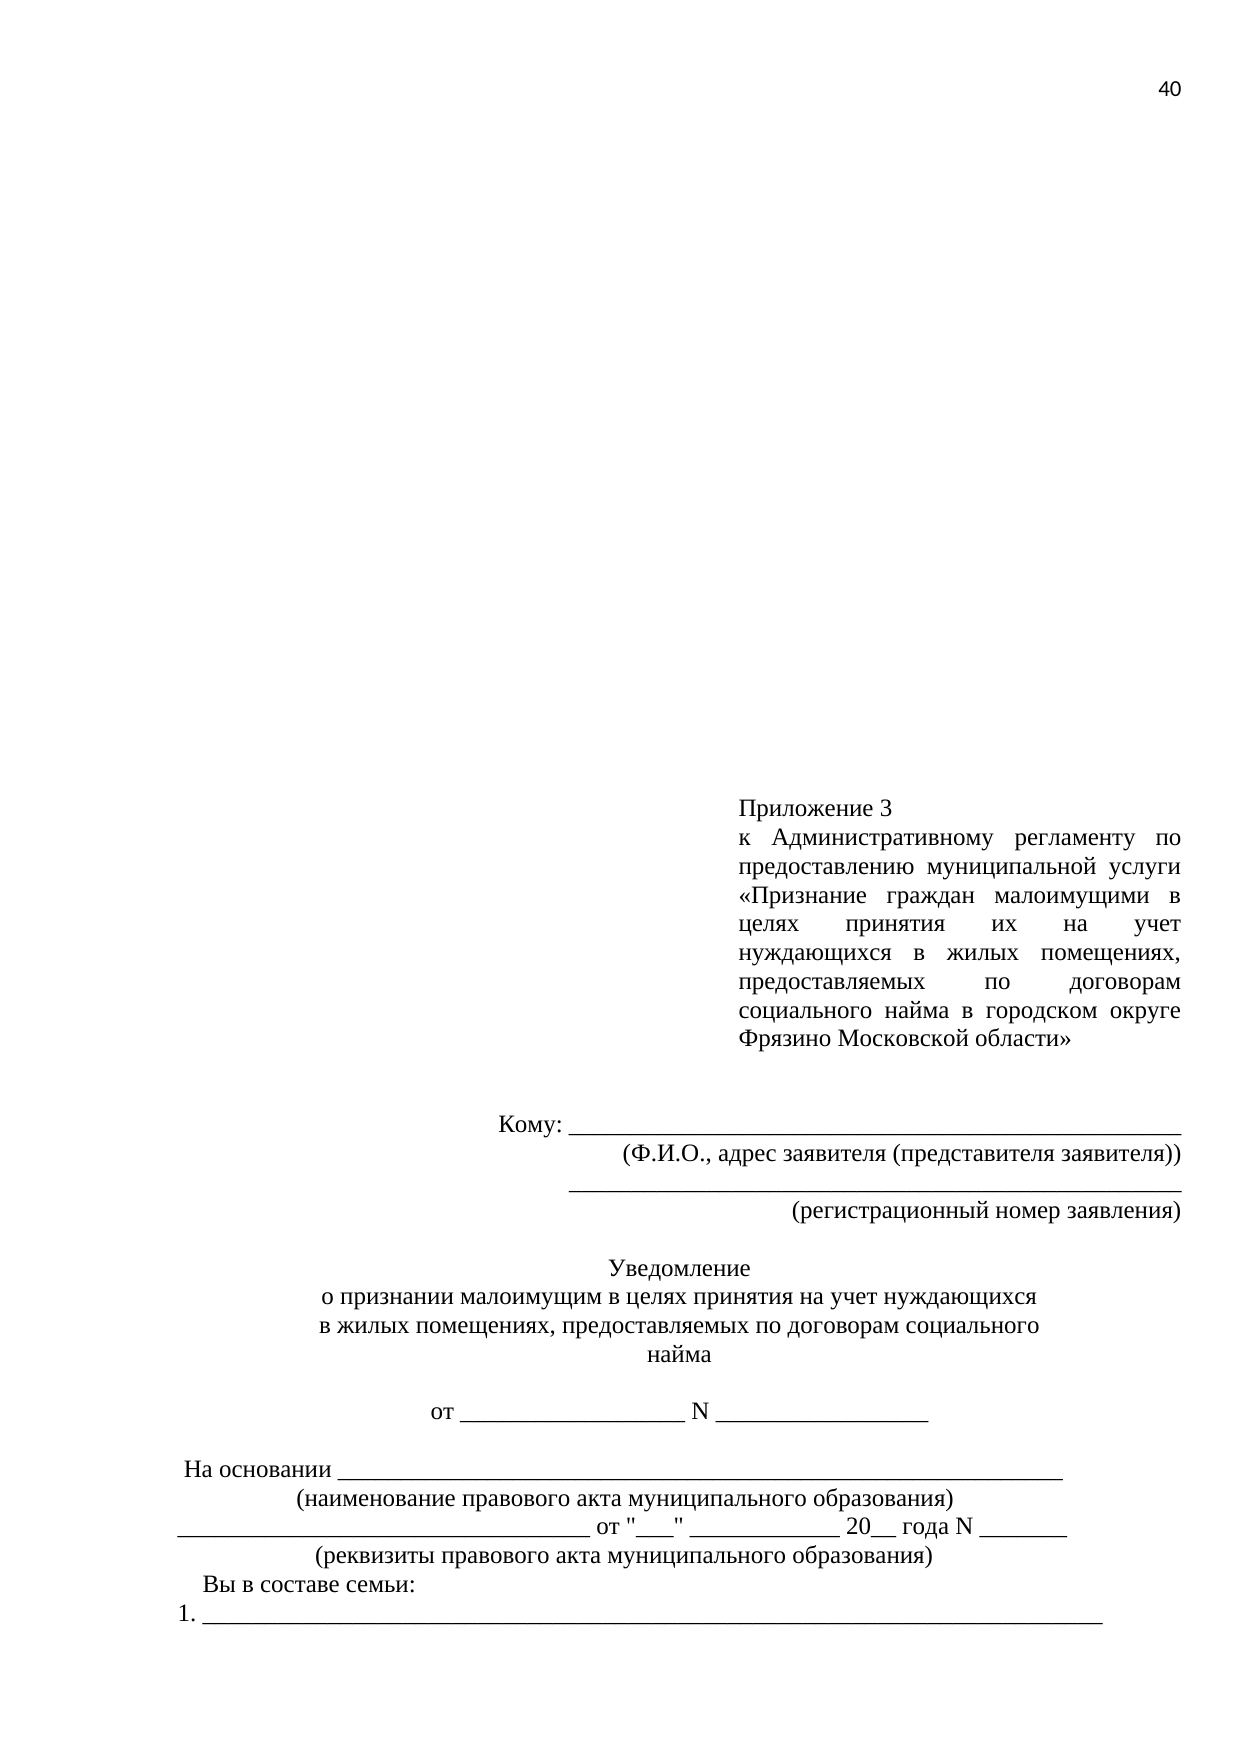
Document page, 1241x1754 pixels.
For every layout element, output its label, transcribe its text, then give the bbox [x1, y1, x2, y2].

text в жилых помещениях, предоставляемых по договорам социального [177, 1310, 1181, 1339]
text Вы в составе семьи: [177, 1569, 1181, 1598]
text 1. ________________________________________________________________________ [177, 1598, 1181, 1626]
text Приложение 3 [738, 793, 1181, 822]
text Кому: _________________________________________________ [177, 1109, 1181, 1138]
text к Административному регламенту по предоставлению муниципальной услуги «Признание граждан малоимущими в целях принятия их на учет нуждающихся в жилых помещениях, предоставляемых по договорам социального найма в городском округе Фрязино Московской области» [738, 822, 1181, 1052]
text _________________________________________________ [177, 1166, 1181, 1195]
text найма [177, 1339, 1181, 1368]
text На основании __________________________________________________________ [177, 1454, 1181, 1483]
text _________________________________ от "___" ____________ 20__ года N _______ [177, 1511, 1181, 1540]
text о признании малоимущим в целях принятия на учет нуждающихся [177, 1281, 1181, 1310]
text (Ф.И.О., адрес заявителя (представителя заявителя)) [177, 1138, 1181, 1166]
text от __________________ N _________________ [177, 1396, 1181, 1425]
text (наименование правового акта муниципального образования) [177, 1483, 1181, 1511]
text (реквизиты правового акта муниципального образования) [177, 1540, 1181, 1569]
text Уведомление [177, 1253, 1181, 1281]
text (регистрационный номер заявления) [177, 1195, 1181, 1224]
